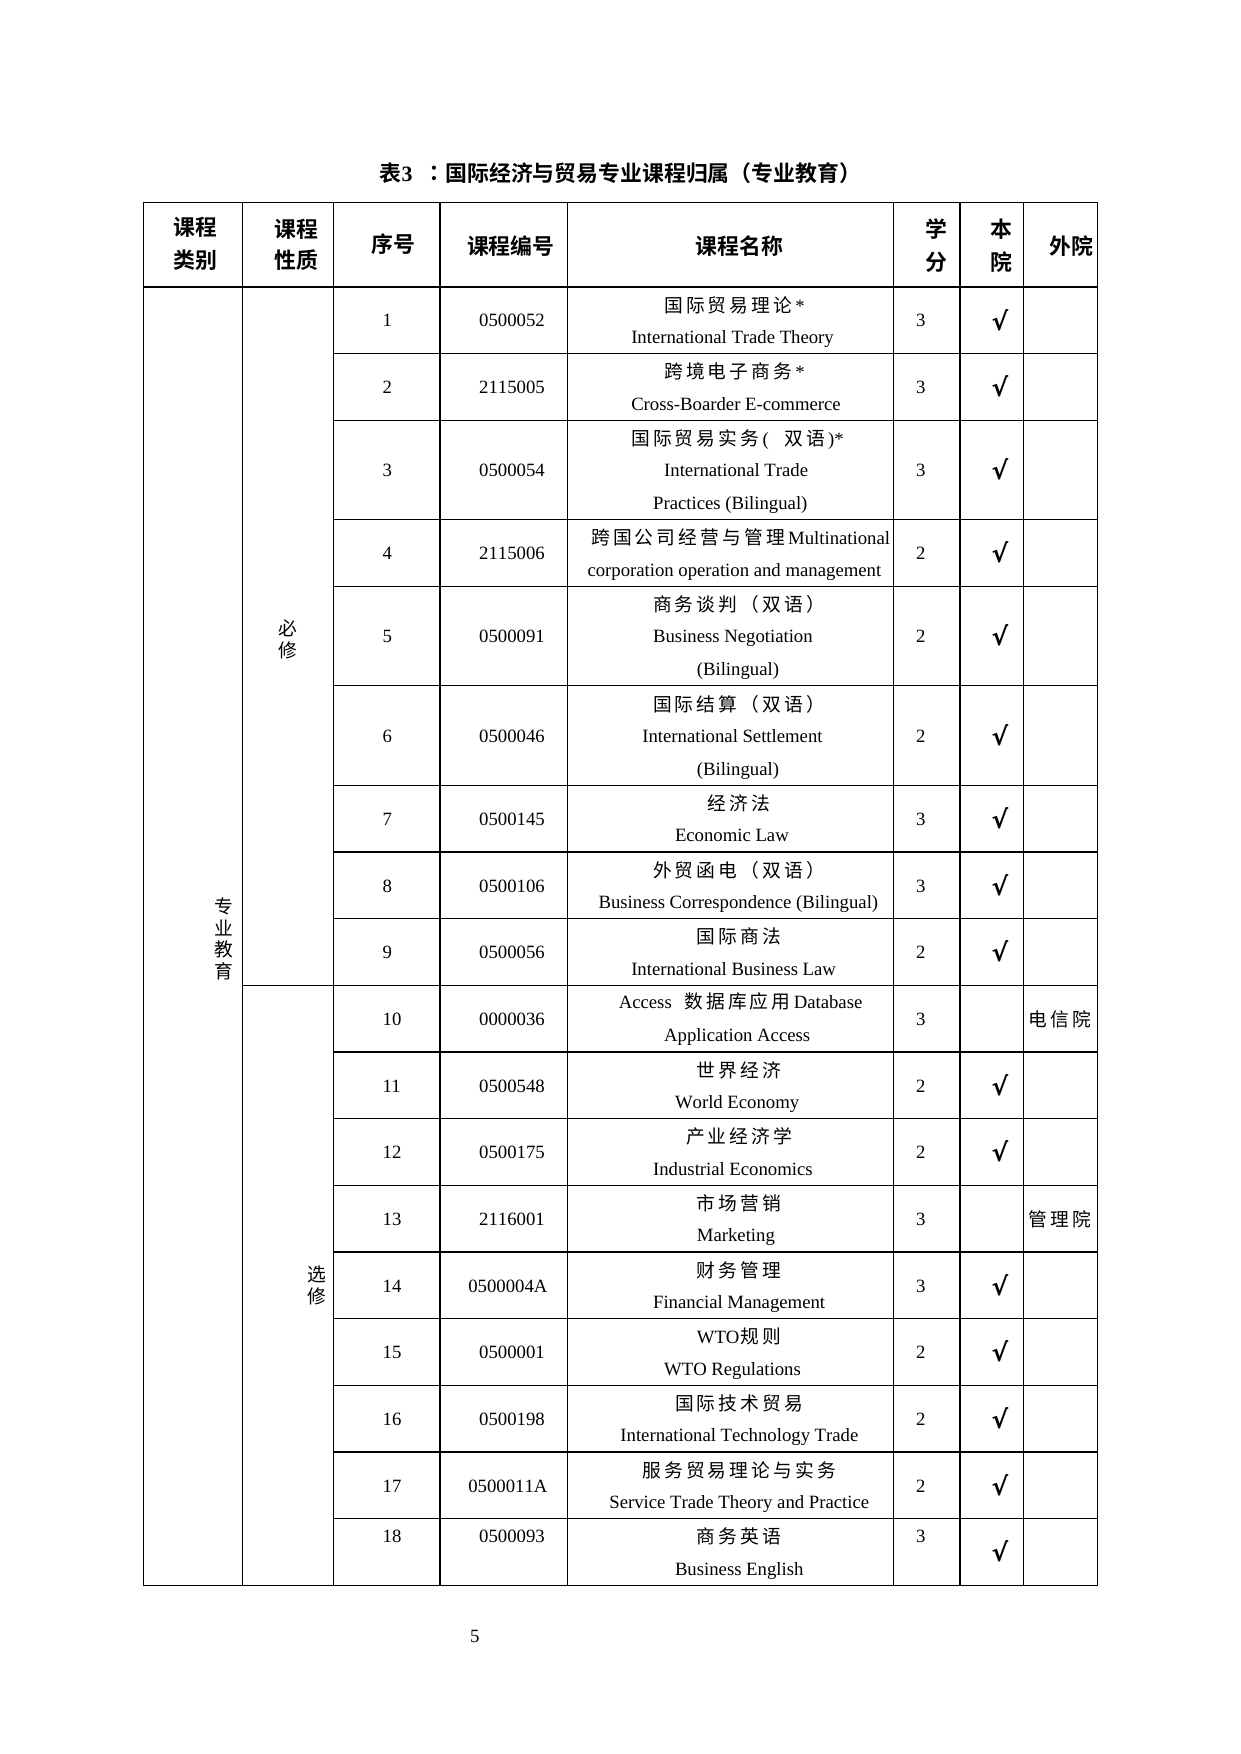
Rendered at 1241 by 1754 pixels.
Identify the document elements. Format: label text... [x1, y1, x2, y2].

table_cell √ [961, 288, 1023, 353]
table_cell 3 [894, 1186, 959, 1251]
table_cell 16 [334, 1386, 439, 1451]
table_cell 商务英语 Business English [568, 1519, 893, 1585]
table_header 外院 [1024, 203, 1097, 286]
table_header 课程编号 [441, 203, 567, 286]
table_header 学分 [894, 203, 959, 286]
table_cell [1024, 520, 1097, 586]
table_cell 0500004A [441, 1253, 567, 1318]
table_cell 3 [894, 421, 959, 519]
table_cell √ [961, 1386, 1023, 1451]
table_cell 跨境电子商务* Cross-Boarder E-commerce [568, 354, 893, 420]
table_cell 外贸函电（双语） Business Correspondence (Bilingual) [568, 853, 893, 918]
table_cell 0500052 [441, 288, 567, 353]
table_cell 0500054 [441, 421, 567, 519]
table_cell 10 [334, 986, 439, 1051]
table_cell 3 [894, 1519, 959, 1585]
table_cell [1024, 1386, 1097, 1451]
table_cell 2 [894, 686, 959, 785]
table_cell 0500548 [441, 1053, 567, 1118]
table_cell √ [961, 1519, 1023, 1585]
table_cell [1024, 354, 1097, 420]
table_cell 6 [334, 686, 439, 785]
table_cell 0500091 [441, 587, 567, 685]
table_cell 0500106 [441, 853, 567, 918]
table_cell 2 [894, 1386, 959, 1451]
table_cell [961, 1186, 1023, 1251]
table_cell 0500145 [441, 786, 567, 851]
table_cell 国际贸易理论* International Trade Theory [568, 288, 893, 353]
table_cell 必修 [243, 288, 333, 985]
table_cell 1 [334, 288, 439, 353]
table_cell 产业经济学 Industrial Economics [568, 1119, 893, 1185]
table_cell 3 [894, 1253, 959, 1318]
table_cell 国际贸易实务(双语)* International Trade Practices (Bilingual) [568, 421, 893, 519]
table_cell √ [961, 421, 1023, 519]
table_header 本院 [961, 203, 1023, 286]
table_cell 3 [894, 288, 959, 353]
table_cell [1024, 1319, 1097, 1385]
table_cell 3 [894, 354, 959, 420]
table_header 课程 类别 [144, 203, 242, 286]
table_cell 专业教育 [144, 288, 242, 1585]
table_cell 9 [334, 919, 439, 985]
table_cell [1024, 288, 1097, 353]
table_cell [1024, 1119, 1097, 1185]
table_cell [1024, 786, 1097, 851]
table_cell √ [961, 354, 1023, 420]
table_cell [1024, 1519, 1097, 1585]
table_cell [1024, 686, 1097, 785]
table_cell √ [961, 853, 1023, 918]
table_cell 国际结算（双语） International Settlement (Bilingual) [568, 686, 893, 785]
table_cell 3 [894, 853, 959, 918]
table_header 序号 [334, 203, 439, 286]
table_cell 15 [334, 1319, 439, 1385]
table_cell 0500198 [441, 1386, 567, 1451]
table_cell 17 [334, 1453, 439, 1518]
table_cell 经济法 Economic Law [568, 786, 893, 851]
table_header 课程名称 [568, 203, 893, 286]
table_cell 管理院 [1024, 1186, 1097, 1251]
table_cell [1024, 853, 1097, 918]
table_cell 国际技术贸易 International Technology Trade [568, 1386, 893, 1451]
table_cell [1024, 1453, 1097, 1518]
table_cell 2 [894, 1319, 959, 1385]
table_cell 4 [334, 520, 439, 586]
table_cell [1024, 587, 1097, 685]
table_cell 13 [334, 1186, 439, 1251]
table_cell 0500056 [441, 919, 567, 985]
table_cell 跨国公司经营与管理Multinational corporation operation and management [568, 520, 893, 586]
table_cell [1024, 1053, 1097, 1118]
table_cell 7 [334, 786, 439, 851]
table_cell 世界经济 World Economy [568, 1053, 893, 1118]
table_cell [961, 986, 1023, 1051]
table_cell √ [961, 1253, 1023, 1318]
table_cell 2 [894, 520, 959, 586]
table_cell 电信院 [1024, 986, 1097, 1051]
table_cell √ [961, 1053, 1023, 1118]
table_cell 0500011A [441, 1453, 567, 1518]
table_cell [1024, 1253, 1097, 1318]
table_cell 2115006 [441, 520, 567, 586]
table_cell [1024, 919, 1097, 985]
table_cell √ [961, 1119, 1023, 1185]
table_cell √ [961, 919, 1023, 985]
table_cell 14 [334, 1253, 439, 1318]
table_cell 2116001 [441, 1186, 567, 1251]
table_cell √ [961, 587, 1023, 685]
table_cell 商务谈判（双语） Business Negotiation (Bilingual) [568, 587, 893, 685]
table_cell 2 [894, 587, 959, 685]
table_header 课程 性质 [243, 203, 333, 286]
table_cell 2 [894, 1119, 959, 1185]
table_cell 2 [334, 354, 439, 420]
table_cell 选修 [243, 986, 333, 1585]
table_cell 国际商法 International Business Law [568, 919, 893, 985]
table_cell 8 [334, 853, 439, 918]
table_cell 0500175 [441, 1119, 567, 1185]
table_cell 18 [334, 1519, 439, 1585]
table_cell 财务管理 Financial Management [568, 1253, 893, 1318]
table_cell 0000036 [441, 986, 567, 1051]
table_cell 0500093 [441, 1519, 567, 1585]
table_cell [1024, 421, 1097, 519]
table_cell 2 [894, 1453, 959, 1518]
table_cell 3 [894, 986, 959, 1051]
table_cell 市场营销 Marketing [568, 1186, 893, 1251]
table_cell 5 [334, 587, 439, 685]
table_cell 2 [894, 919, 959, 985]
table_cell √ [961, 786, 1023, 851]
table_cell 0500001 [441, 1319, 567, 1385]
table_cell 3 [894, 786, 959, 851]
table_cell √ [961, 1319, 1023, 1385]
table_cell WTO规则 WTO Regulations [568, 1319, 893, 1385]
table_cell 2 [894, 1053, 959, 1118]
table_cell √ [961, 686, 1023, 785]
text 表3：国际经济与贸易专业课程归属（专业教育） [150, 155, 1090, 188]
table_cell 0500046 [441, 686, 567, 785]
table_cell 2115005 [441, 354, 567, 420]
table_cell 3 [334, 421, 439, 519]
table_cell 11 [334, 1053, 439, 1118]
table_cell 服务贸易理论与实务 Service Trade Theory and Practice [568, 1453, 893, 1518]
table_cell Access数据库应用Database Application Access [568, 986, 893, 1051]
table_cell √ [961, 1453, 1023, 1518]
table_cell √ [961, 520, 1023, 586]
table_cell 12 [334, 1119, 439, 1185]
